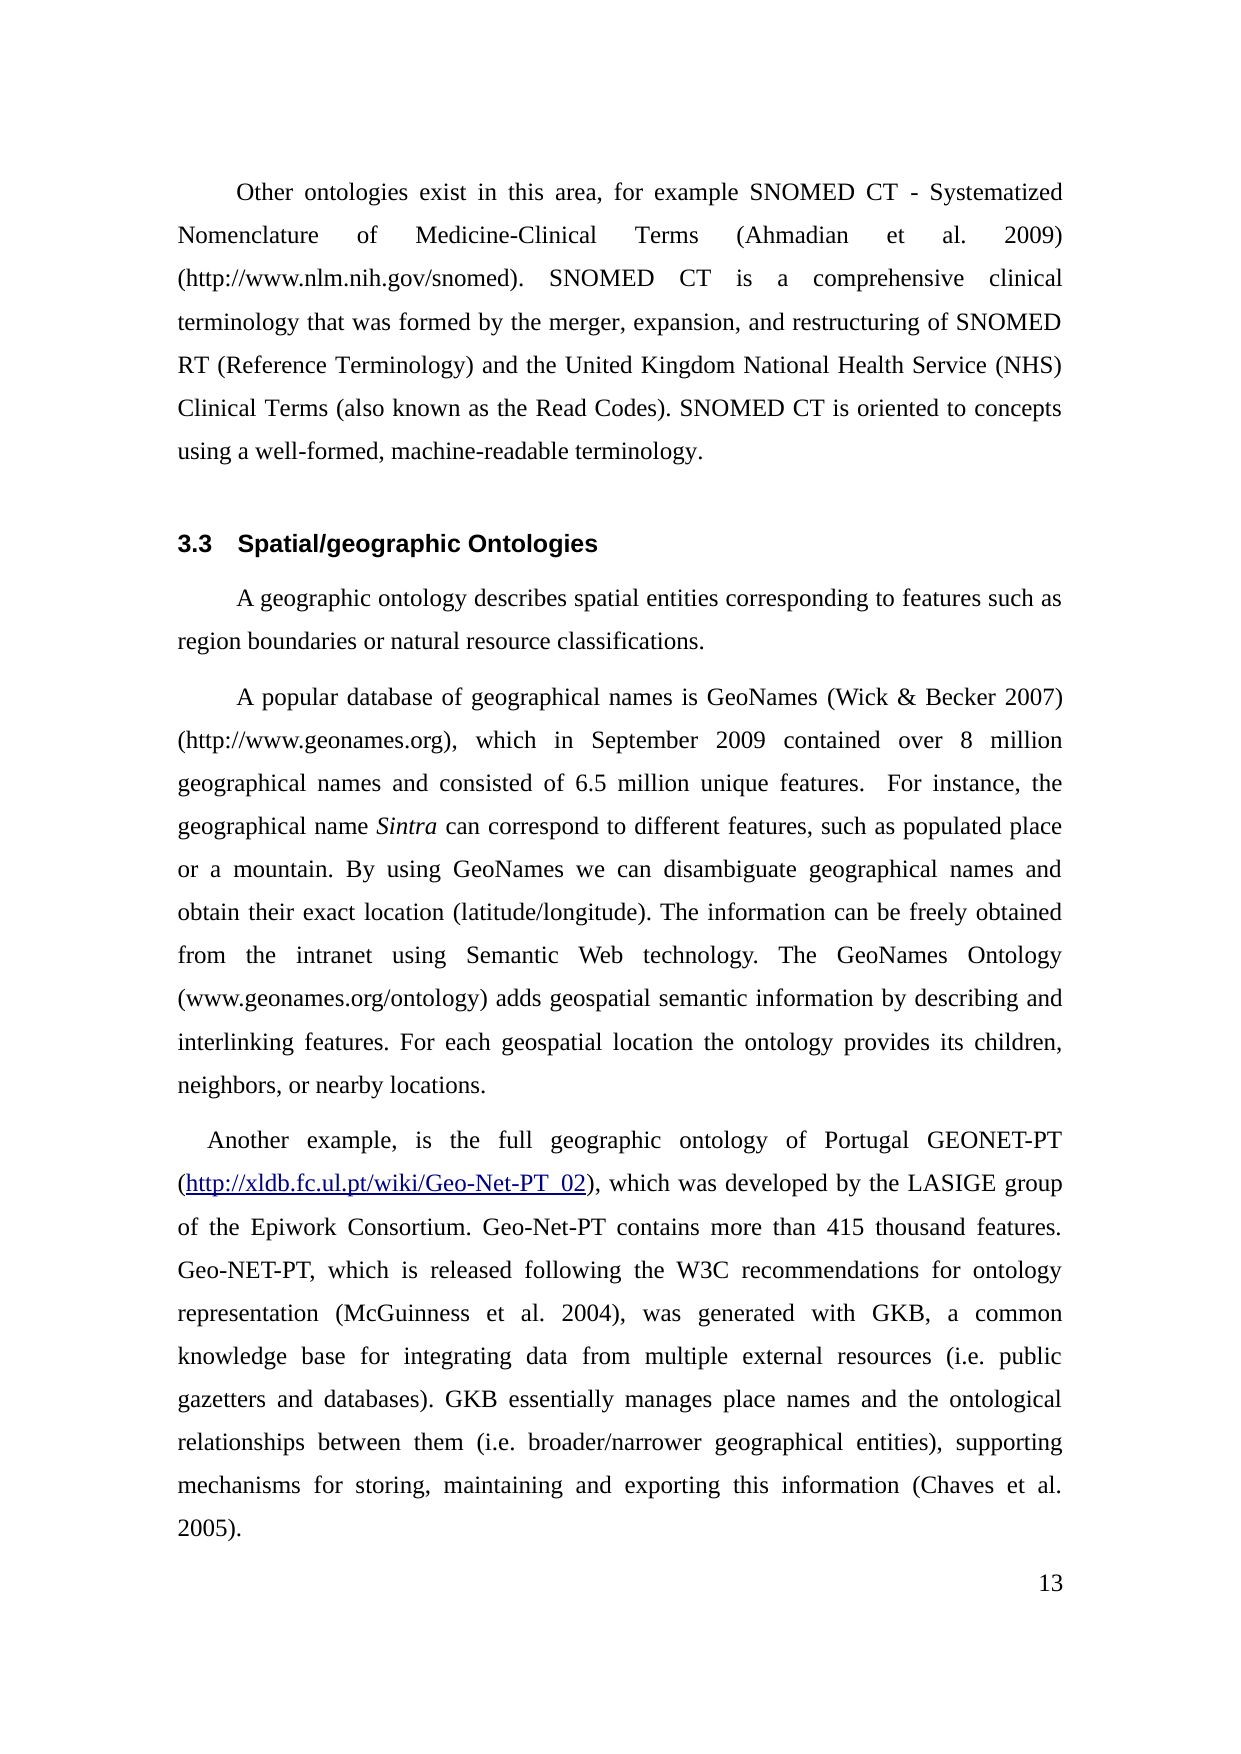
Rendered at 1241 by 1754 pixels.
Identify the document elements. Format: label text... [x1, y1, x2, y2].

text A geographic ontology describes spatial entities corresponding to features such as region boundaries or natural resource classifications. [177, 583, 1063, 655]
text Another example, is the full geographic ontology of Portugal GEONET-PT (http://xldb.fc.ul.pt/wiki/Geo-Net-PT_02), which was developed by the LASIGE group of the Epiwork Consortium. Geo-Net-PT contains more than 415 thousand features. Geo-NET-PT, which is released following the W3C recommendations for ontology representation (McGuinness et al. 2004), was generated with GKB, a common knowledge base for integrating data from multiple external resources (i.e. public gazetters and databases). GKB essentially manages place names and the ontological relationships between them (i.e. broader/narrower geographical entities), supporting mechanisms for storing, maintaining and exporting this information (Chaves et al. 2005). [177, 1125, 1063, 1542]
text A popular database of geographical names is GeoNames (Wick & Becker 2007) (http://www.geonames.org), which in September 2009 contained over 8 million geographical names and consisted of 6.5 million unique features. For instance, the geographical name Sintra can correspond to different features, such as populated place or a mountain. By using GeoNames we can disambiguate geographical names and obtain their exact location (latitude/longitude). The information can be freely obtained from the intranet using Semantic Web technology. The GeoNames Ontology (www.geonames.org/ontology) adds geospatial semantic information by describing and interlinking features. For each geospatial location the ontology provides its children, neighbors, or nearby locations. [177, 682, 1063, 1098]
text Other ontologies exist in this area, for example SNOMED CT - Systematized Nomenclature of Medicine-Clinical Terms (Ahmadian et al. 2009) (http://www.nlm.nih.gov/snomed). SNOMED CT is a comprehensive clinical terminology that was formed by the merger, expansion, and restructuring of SNOMED RT (Reference Terminology) and the United Kingdom National Health Service (NHS) Clinical Terms (also known as the Read Codes). SNOMED CT is oriented to concepts using a well-formed, machine-readable terminology. [177, 177, 1063, 465]
subtitle Spatial/geographic Ontologies [177, 529, 1063, 558]
